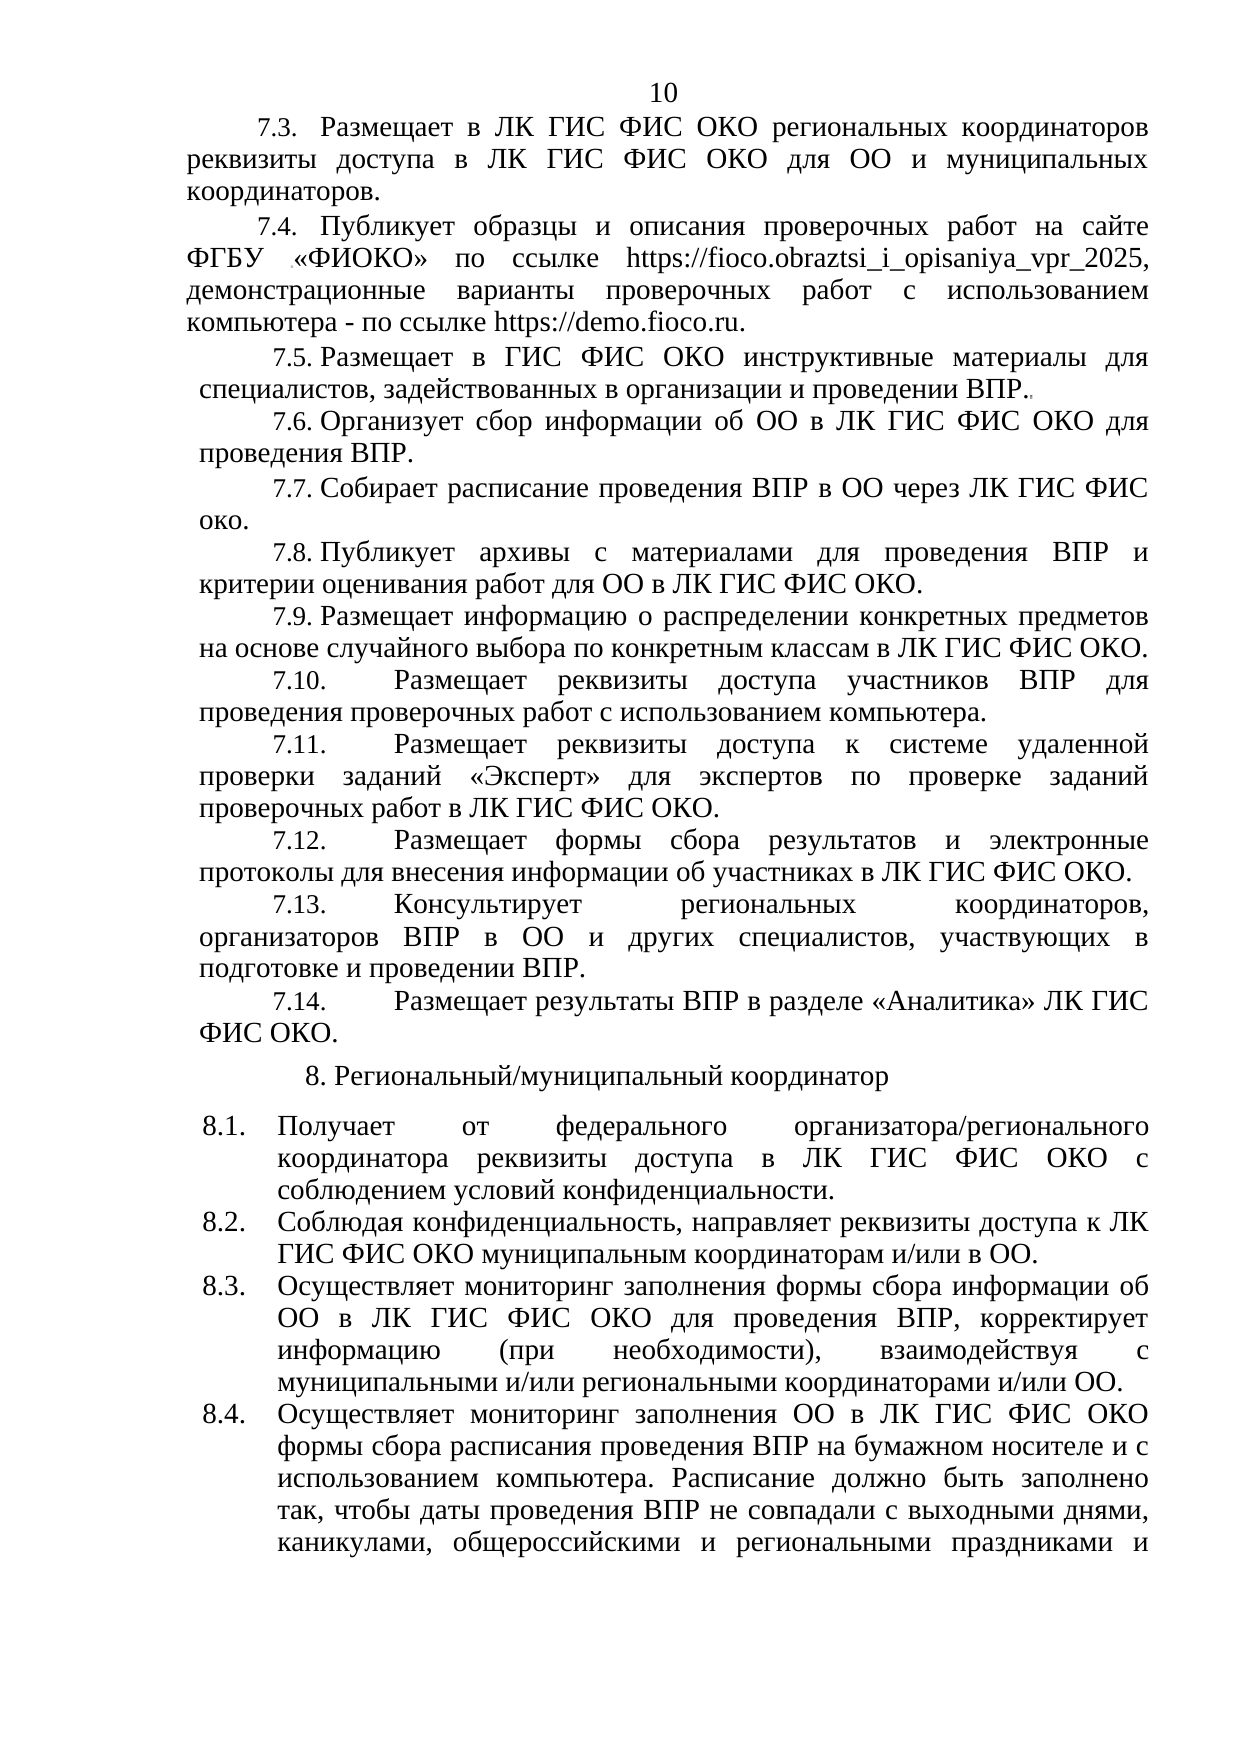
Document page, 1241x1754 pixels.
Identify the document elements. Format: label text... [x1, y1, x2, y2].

list Осуществляет мониторинг заполнения формы сбора информации об ОО в ЛК ГИС ФИС ОКО для проведения ВПР, корректирует информацию (при необходимости), взаимодействуя с муниципальными и/или региональными координаторами и/или ОО. [202, 1270, 1150, 1397]
list Размещает результаты ВПР в разделе «Аналитика» ЛК ГИС ФИС ОКО. [199, 984, 1150, 1048]
list Собирает расписание проведения ВПР в ОО через ЛК ГИС ФИС око. [199, 472, 1150, 535]
list Размещает в ЛК ГИС ФИС ОКО региональных координаторов реквизиты доступа в ЛК ГИС ФИС ОКО для ОО и муниципальных координаторов. [186, 111, 1150, 207]
list Публикует архивы с материалами для проведения ВПР и критерии оценивания работ для ОО в ЛК ГИС ФИС ОКО. [199, 536, 1150, 599]
list Публикует образцы и описания проверочных работ на сайте ФГБУ «ФИОКО» по ссылке https://fioco.obraztsi_i_opisaniya_vpr_2025, демонстрационные варианты проверочных работ с использованием компьютера - по ссылке https://demo.fioco.ru. [186, 210, 1150, 337]
list Размещает информацию о распределении конкретных предметов на основе случайного выбора по конкретным классам в ЛК ГИС ФИС ОКО. [199, 600, 1150, 664]
text 8. Региональный/муниципальный координатор [305, 1058, 1103, 1091]
list Размещает в ГИС ФИС ОКО инструктивные материалы для специалистов, задействованных в организации и проведении ВПР. [199, 341, 1150, 404]
list Получает от федерального организатора/регионального координатора реквизиты доступа в ЛК ГИС ФИС ОКО с соблюдением условий конфиденциальности. [202, 1110, 1150, 1206]
list Консультирует региональных координаторов, организаторов ВПР в ОО и других специалистов, участвующих в подготовке и проведении ВПР. [199, 888, 1150, 984]
list Размещает реквизиты доступа участников ВПР для проведения проверочных работ с использованием компьютера. [199, 664, 1150, 728]
list Соблюдая конфиденциальность, направляет реквизиты доступа к ЛК ГИС ФИС ОКО муниципальным координаторам и/или в ОО. [202, 1206, 1150, 1269]
list Организует сбор информации об ОО в ЛК ГИС ФИС ОКО для проведения ВПР. [199, 405, 1150, 468]
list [202, 1398, 1150, 1557]
list Размещает реквизиты доступа к системе удаленной проверки заданий «Эксперт» для экспертов по проверке заданий проверочных работ в ЛК ГИС ФИС ОКО. [199, 728, 1150, 824]
list Размещает формы сбора результатов и электронные протоколы для внесения информации об участниках в ЛК ГИС ФИС ОКО. [199, 824, 1150, 888]
